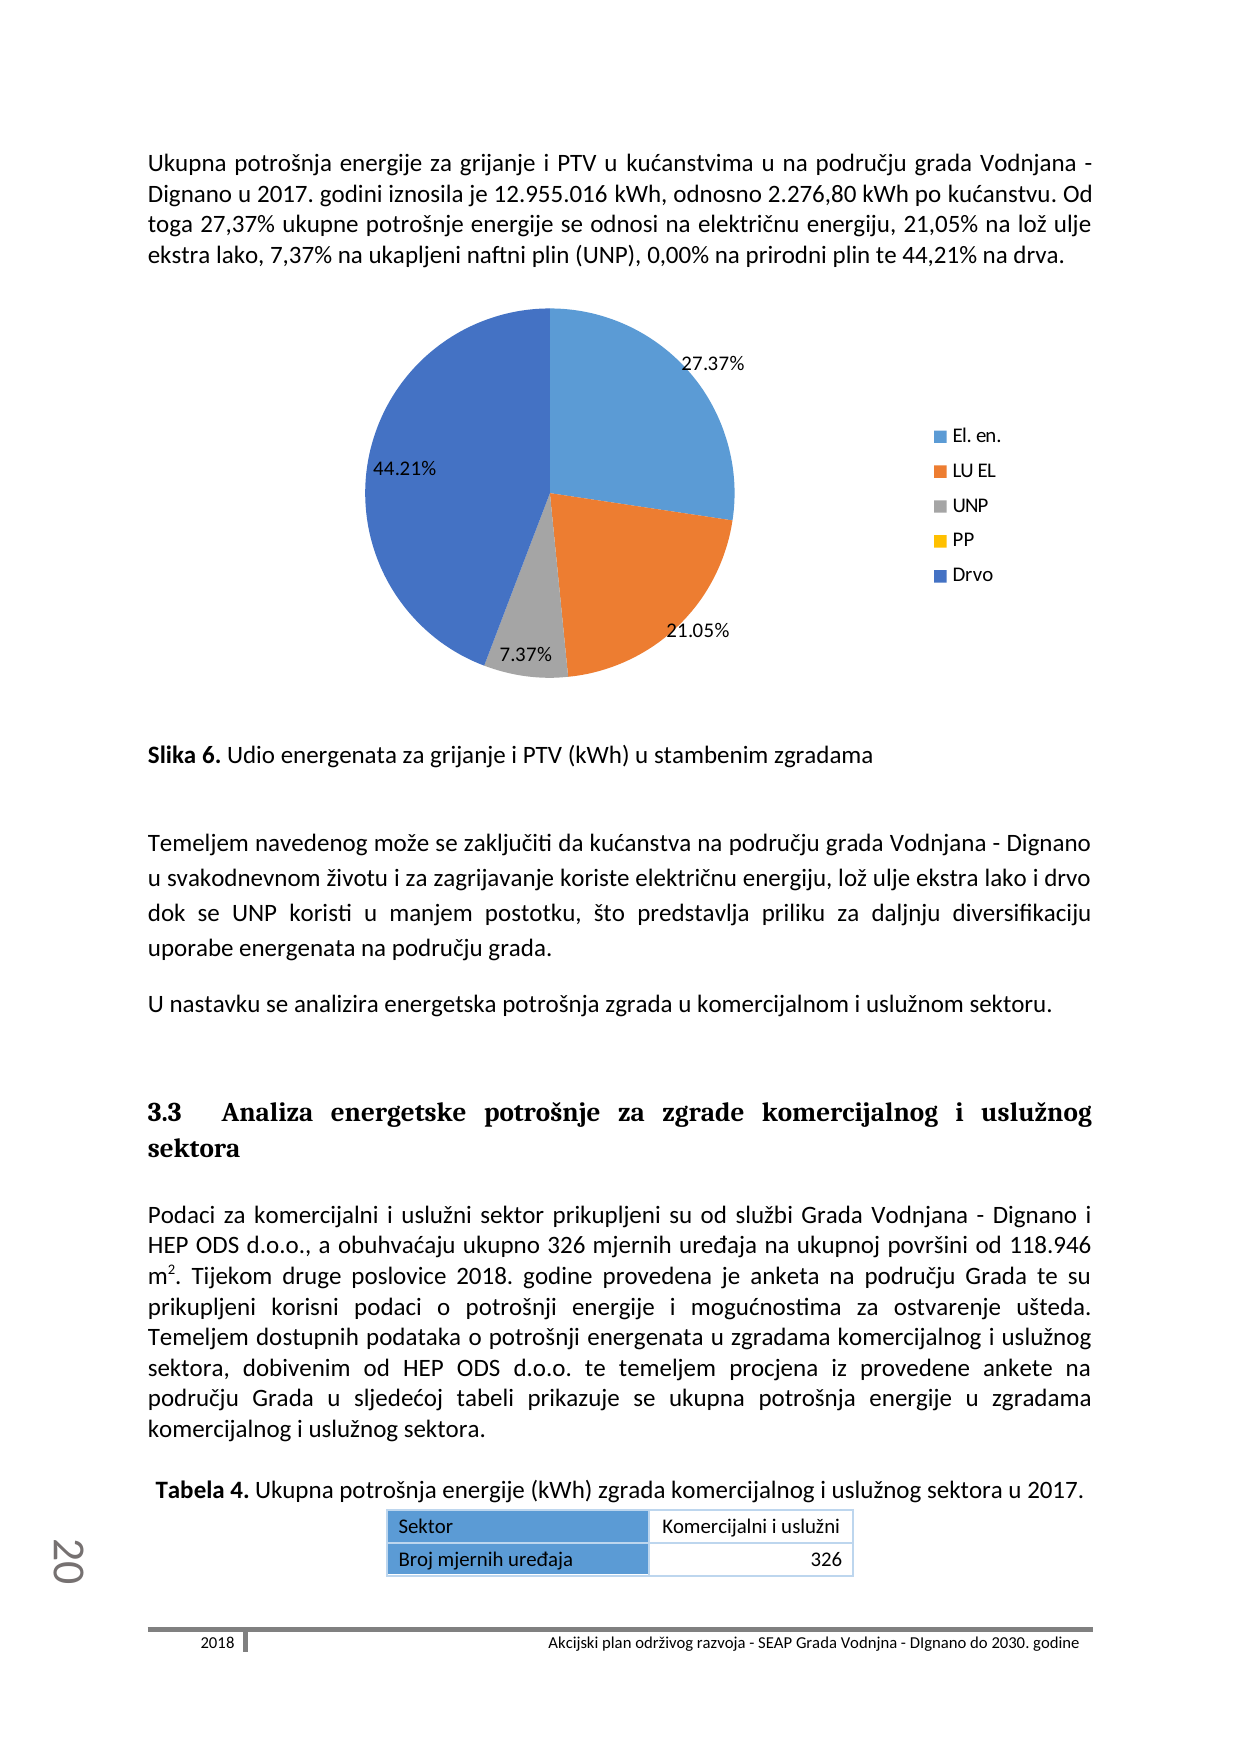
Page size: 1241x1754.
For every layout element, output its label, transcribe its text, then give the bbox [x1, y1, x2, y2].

text Ukupna potrošnja energije za grijanje i PTV u kućanstvima u na području grada Vodnjana - Dignano u 2017. godini iznosila je 12.955.016 kWh, odnosno 2.276,80 kWh po kućanstvu. Od toga 27,37% ukupne potrošnje energije se odnosi na električnu energiju, 21,05% na lož ulje ekstra lako, 7,37% na ukapljeni naftni plin (UNP), 0,00% na prirodni plin te 44,21% na drva. [148, 148, 1093, 270]
text Tabela 4. Ukupna potrošnja energije (kWh) zgrada komercijalnog i uslužnog sektora u 2017. [148, 1474, 1093, 1504]
table_header Sektor [388, 1511, 648, 1542]
text Slika 6. Udio energenata za grijanje i PTV (kWh) u stambenim zgradama [148, 739, 1093, 770]
text Podaci za komercijalni i uslužni sektor prikupljeni su od službi Grada Vodnjana - Dignano i HEP ODS d.o.o., a obuhvaćaju ukupno 326 mjernih uređaja na ukupnoj površini od 118.946 m2. Tijekom druge poslovice 2018. godine provedena je anketa na području Grada te su prikupljeni korisni podaci o potrošnji energije i mogućnostima za ostvarenje ušteda. Temeljem dostupnih podataka o potrošnji energenata u zgradama komercijalnog i uslužnog sektora, dobivenim od HEP ODS d.o.o. te temeljem procjena iz provedene ankete na području Grada u sljedećoj tabeli prikazuje se ukupna potrošnja energije u zgradama komercijalnog i uslužnog sektora. [148, 1199, 1093, 1443]
table_header Komercijalni i uslužni [650, 1511, 852, 1542]
text U nastavku se analizira energetska potrošnja zgrada u komercijalnom i uslužnom sektoru. [148, 988, 1093, 1019]
table_cell 326 [650, 1544, 852, 1574]
subtitle 3.3 Analiza energetske potrošnje za zgrade komercijalnog i uslužnog sektora [148, 1097, 1093, 1164]
table_cell Broj mjernih uređaja [388, 1544, 648, 1574]
text Temeljem navedenog može se zaključiti da kućanstva na području grada Vodnjana - Dignano u svakodnevnom životu i za zagrijavanje koriste električnu energiju, lož ulje ekstra lako i drvo dok se UNP koristi u manjem postotku, što predstavlja priliku za daljnju diversifikaciju uporabe energenata na području grada. [148, 827, 1093, 963]
